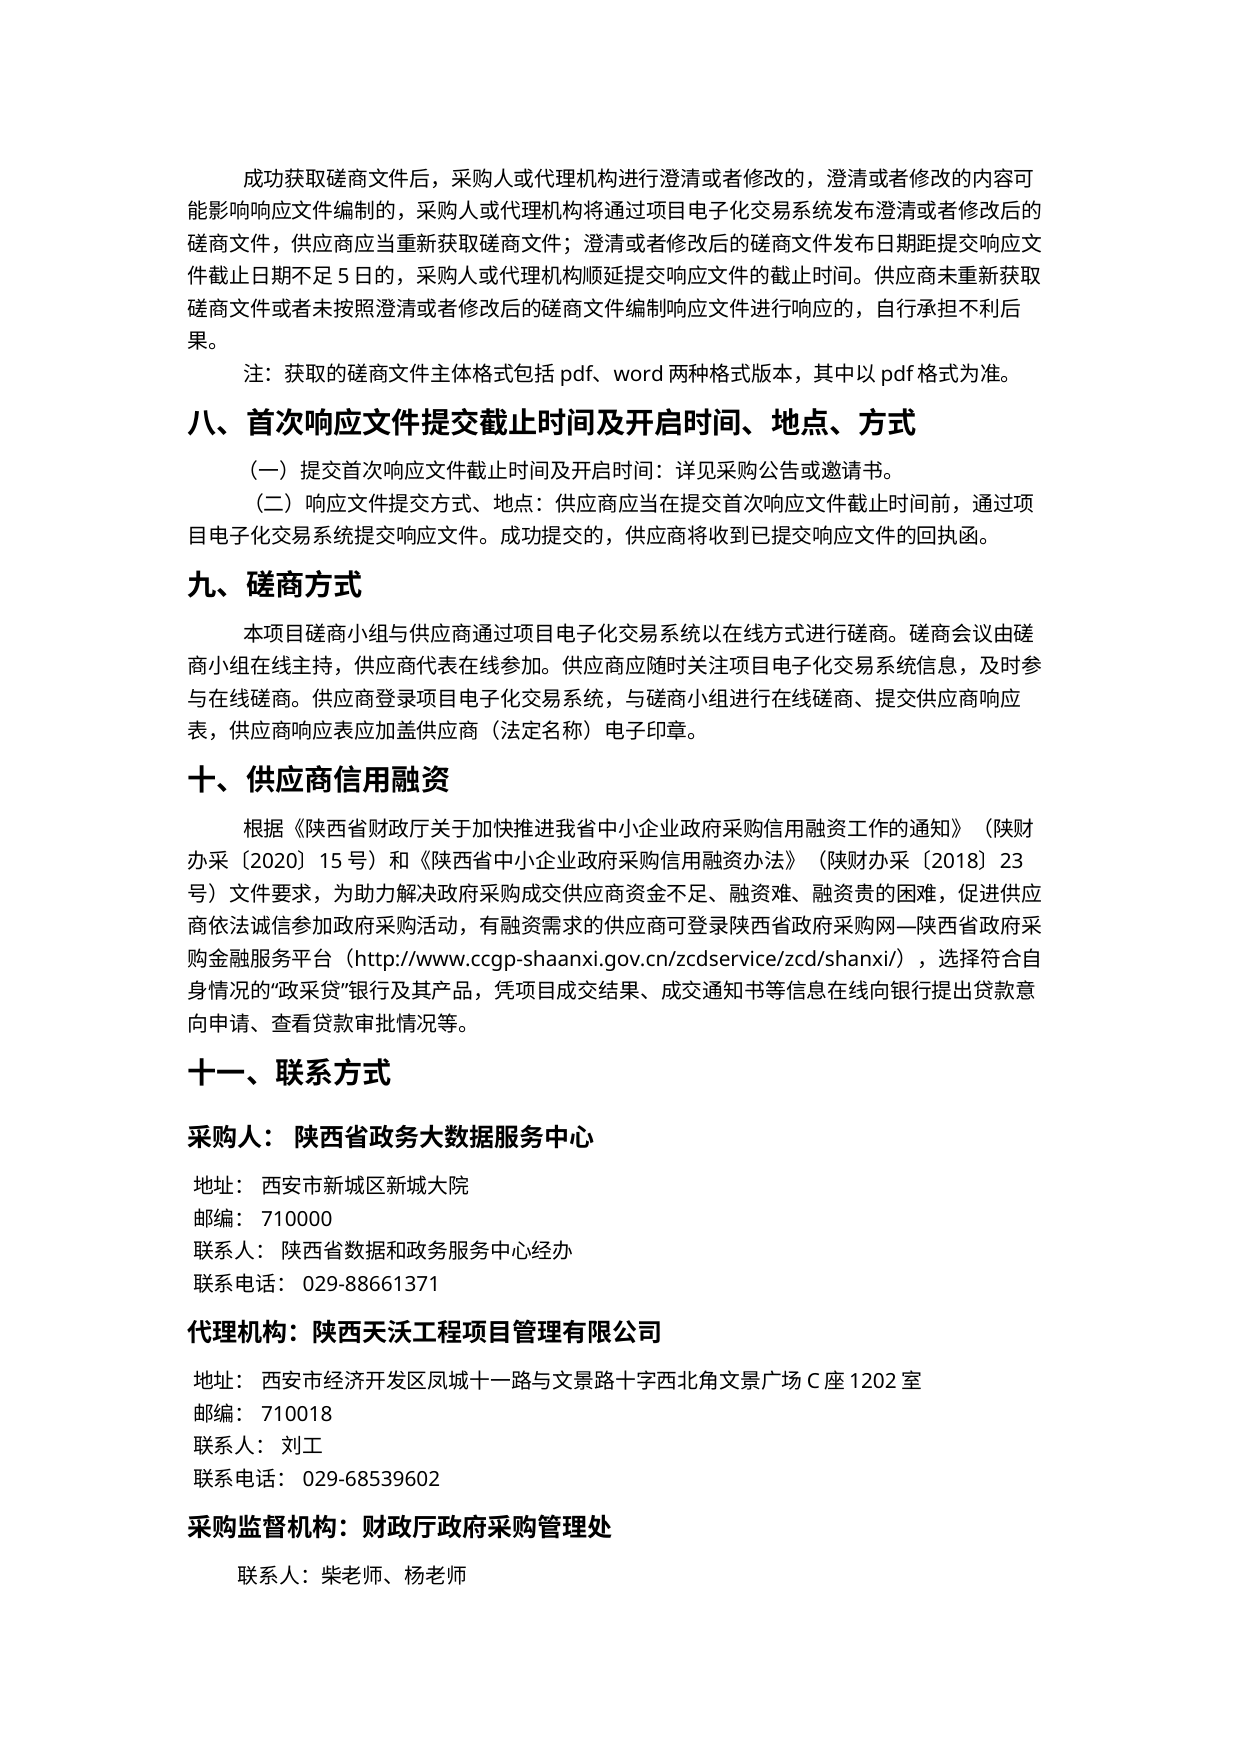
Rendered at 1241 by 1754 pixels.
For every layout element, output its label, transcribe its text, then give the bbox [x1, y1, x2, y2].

text （一）提交首次响应文件截止时间及开启时间：详见采购公告或邀请书。 [187, 454, 1053, 487]
text 联系电话： 029-88661371 [187, 1267, 1053, 1299]
text 联系电话： 029-68539602 [187, 1462, 1053, 1494]
text 八、首次响应文件提交截止时间及开启时间、地点、方式 [187, 389, 1053, 454]
text 邮编： 710000 [187, 1202, 1053, 1234]
text 邮编： 710018 [187, 1397, 1053, 1429]
text 十、供应商信用融资 [187, 747, 1053, 812]
text 联系人： 陕西省数据和政务服务中心经办 [187, 1234, 1053, 1267]
text 联系人： 刘工 [187, 1429, 1053, 1462]
text 采购监督机构：财政厅政府采购管理处 [187, 1494, 1053, 1559]
text 本项目磋商小组与供应商通过项目电子化交易系统以在线方式进行磋商。磋商会议由磋商小组在线主持，供应商代表在线参加。供应商应随时关注项目电子化交易系统信息，及时参与在线磋商。供应商登录项目电子化交易系统，与磋商小组进行在线磋商、提交供应商响应表，供应商响应表应加盖供应商（法定名称）电子印章。 [187, 617, 1053, 747]
text 联系人：柴老师、杨老师 [187, 1559, 1053, 1592]
text 地址： 西安市经济开发区凤城十一路与文景路十字西北角文景广场C座1202室 [187, 1364, 1053, 1397]
text （二）响应文件提交方式、地点：供应商应当在提交首次响应文件截止时间前，通过项目电子化交易系统提交响应文件。成功提交的，供应商将收到已提交响应文件的回执函。 [187, 487, 1053, 552]
text 成功获取磋商文件后，采购人或代理机构进行澄清或者修改的，澄清或者修改的内容可能影响响应文件编制的，采购人或代理机构将通过项目电子化交易系统发布澄清或者修改后的磋商文件，供应商应当重新获取磋商文件；澄清或者修改后的磋商文件发布日期距提交响应文件截止日期不足5日的，采购人或代理机构顺延提交响应文件的截止时间。供应商未重新获取磋商文件或者未按照澄清或者修改后的磋商文件编制响应文件进行响应的，自行承担不利后果。 [187, 162, 1053, 357]
text 十一、联系方式 [187, 1039, 1053, 1104]
text 九、磋商方式 [187, 552, 1053, 617]
text 代理机构：陕西天沃工程项目管理有限公司 [187, 1299, 1053, 1364]
text 注：获取的磋商文件主体格式包括pdf、word两种格式版本，其中以pdf格式为准。 [187, 357, 1053, 389]
text 采购人： 陕西省政务大数据服务中心 [187, 1104, 1053, 1169]
text 地址： 西安市新城区新城大院 [187, 1169, 1053, 1202]
text 根据《陕西省财政厅关于加快推进我省中小企业政府采购信用融资工作的通知》（陕财办采〔2020〕15 号）和《陕西省中小企业政府采购信用融资办法》（陕财办采〔2018〕23 号）文件要求，为助力解决政府采购成交供应商资金不足、融资难、融资贵的困难，促进供应商依法诚信参加政府采购活动，有融资需求的供应商可登录陕西省政府采购网—陕西省政府采购金融服务平台（http://www.ccgp-shaanxi.gov.cn/zcdservice/zcd/shanxi/），选择符合自身情况的“政采贷”银行及其产品，凭项目成交结果、成交通知书等信息在线向银行提出贷款意向申请、查看贷款审批情况等。 [187, 812, 1053, 1039]
